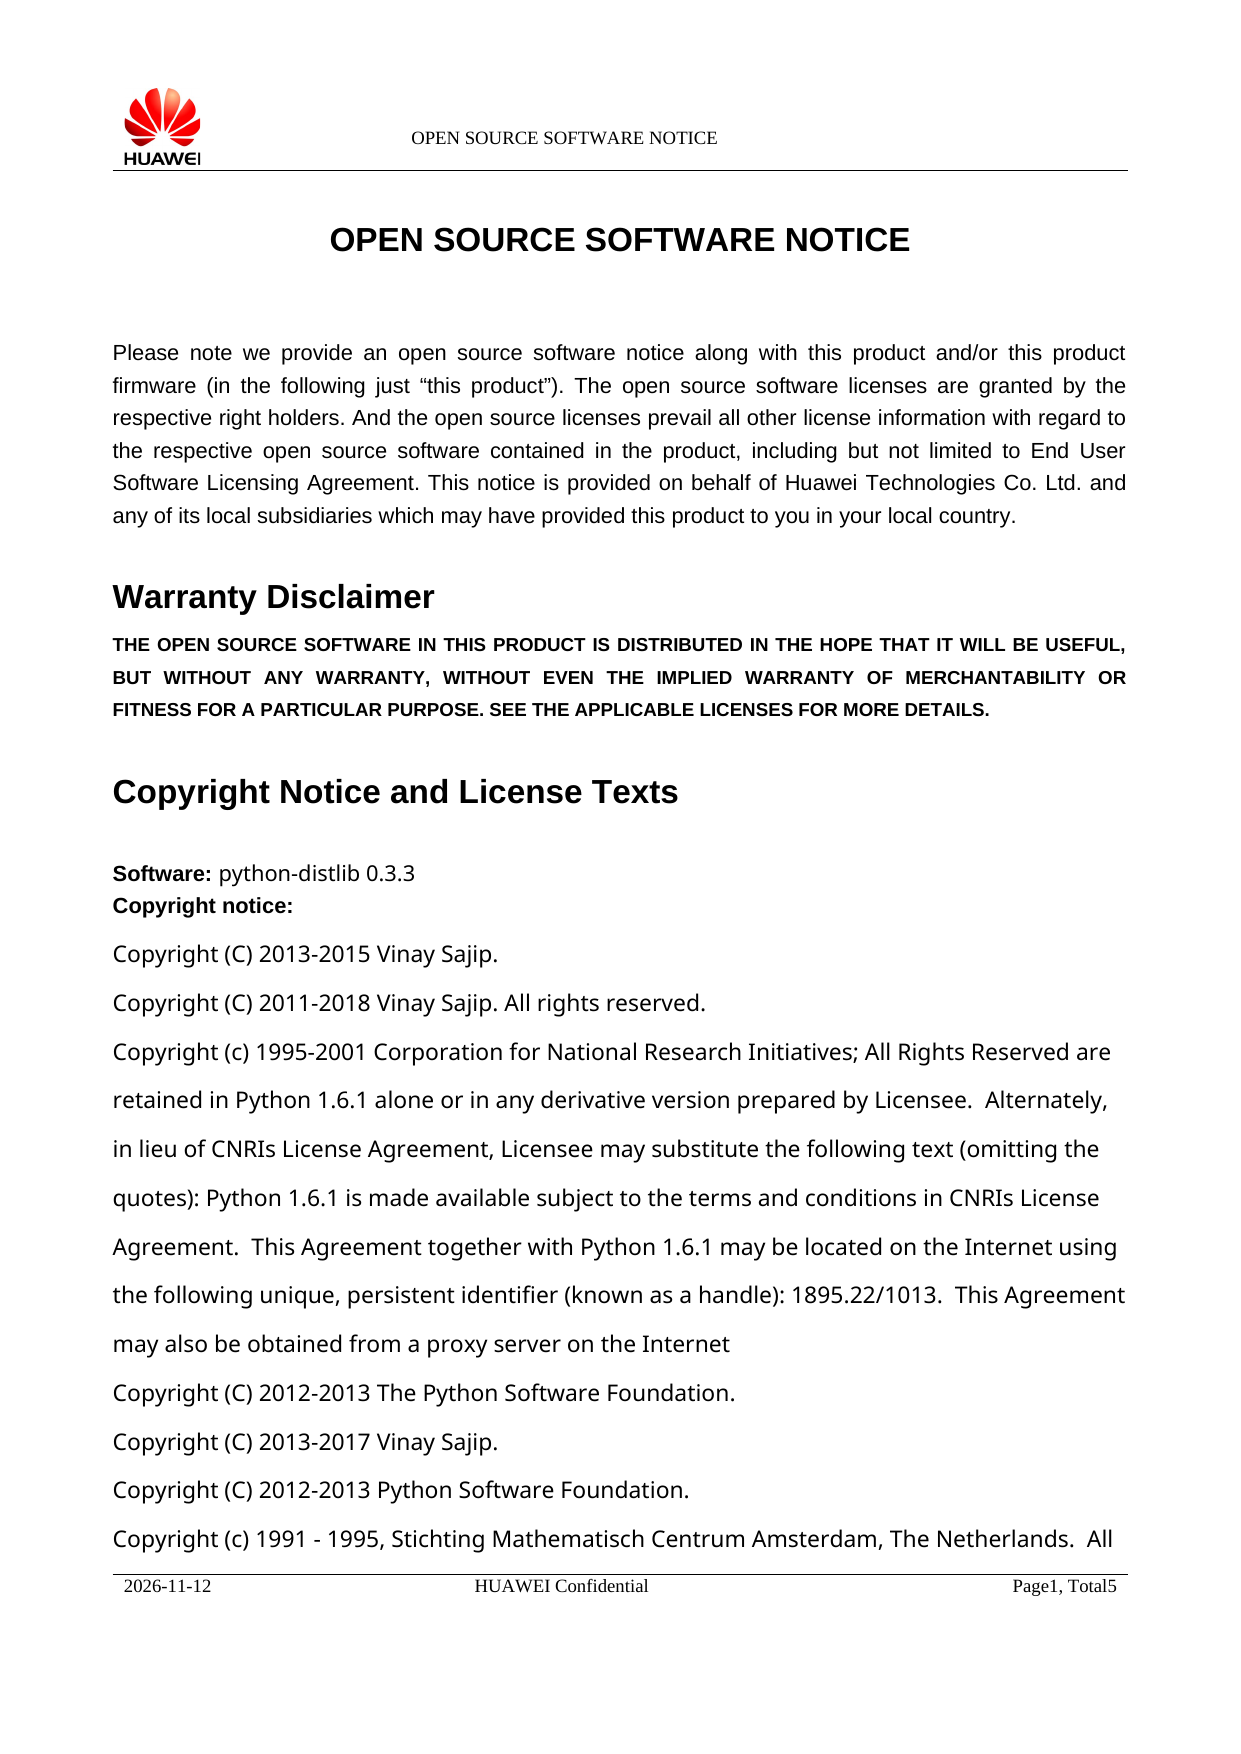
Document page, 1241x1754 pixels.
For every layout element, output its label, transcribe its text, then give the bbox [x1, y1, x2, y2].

text The open source software in this product is distributed in the hope that it will be useful, but WITHOUT ANY WARRANTY, without even the implied warranty of MERCHANTABILITY or FITNESS FOR A PARTICULAR PURPOSE. See the applicable licenses for more details. [112, 629, 1128, 726]
text Please note we provide an open source software notice along with this product and/or this product firmware (in the following just “this product”). The open source software licenses are granted by the respective right holders. And the open source licenses prevail all other license information with regard to the respective open source software contained in the product, including but not limited to End User Software Licensing Agreement. This notice is provided on behalf of Huawei Technologies Co. Ltd. and any of its local subsidiaries which may have provided this product to you in your local country. [112, 336, 1128, 531]
text Warranty Disclaimer [112, 564, 1128, 629]
text Copyright Notice and License Texts [112, 759, 1128, 824]
title Software: python-distlib 0.3.3 [112, 856, 1128, 889]
picture [124, 88, 201, 165]
text OPEN SOURCE SOFTWARE NOTICE [112, 206, 1128, 271]
